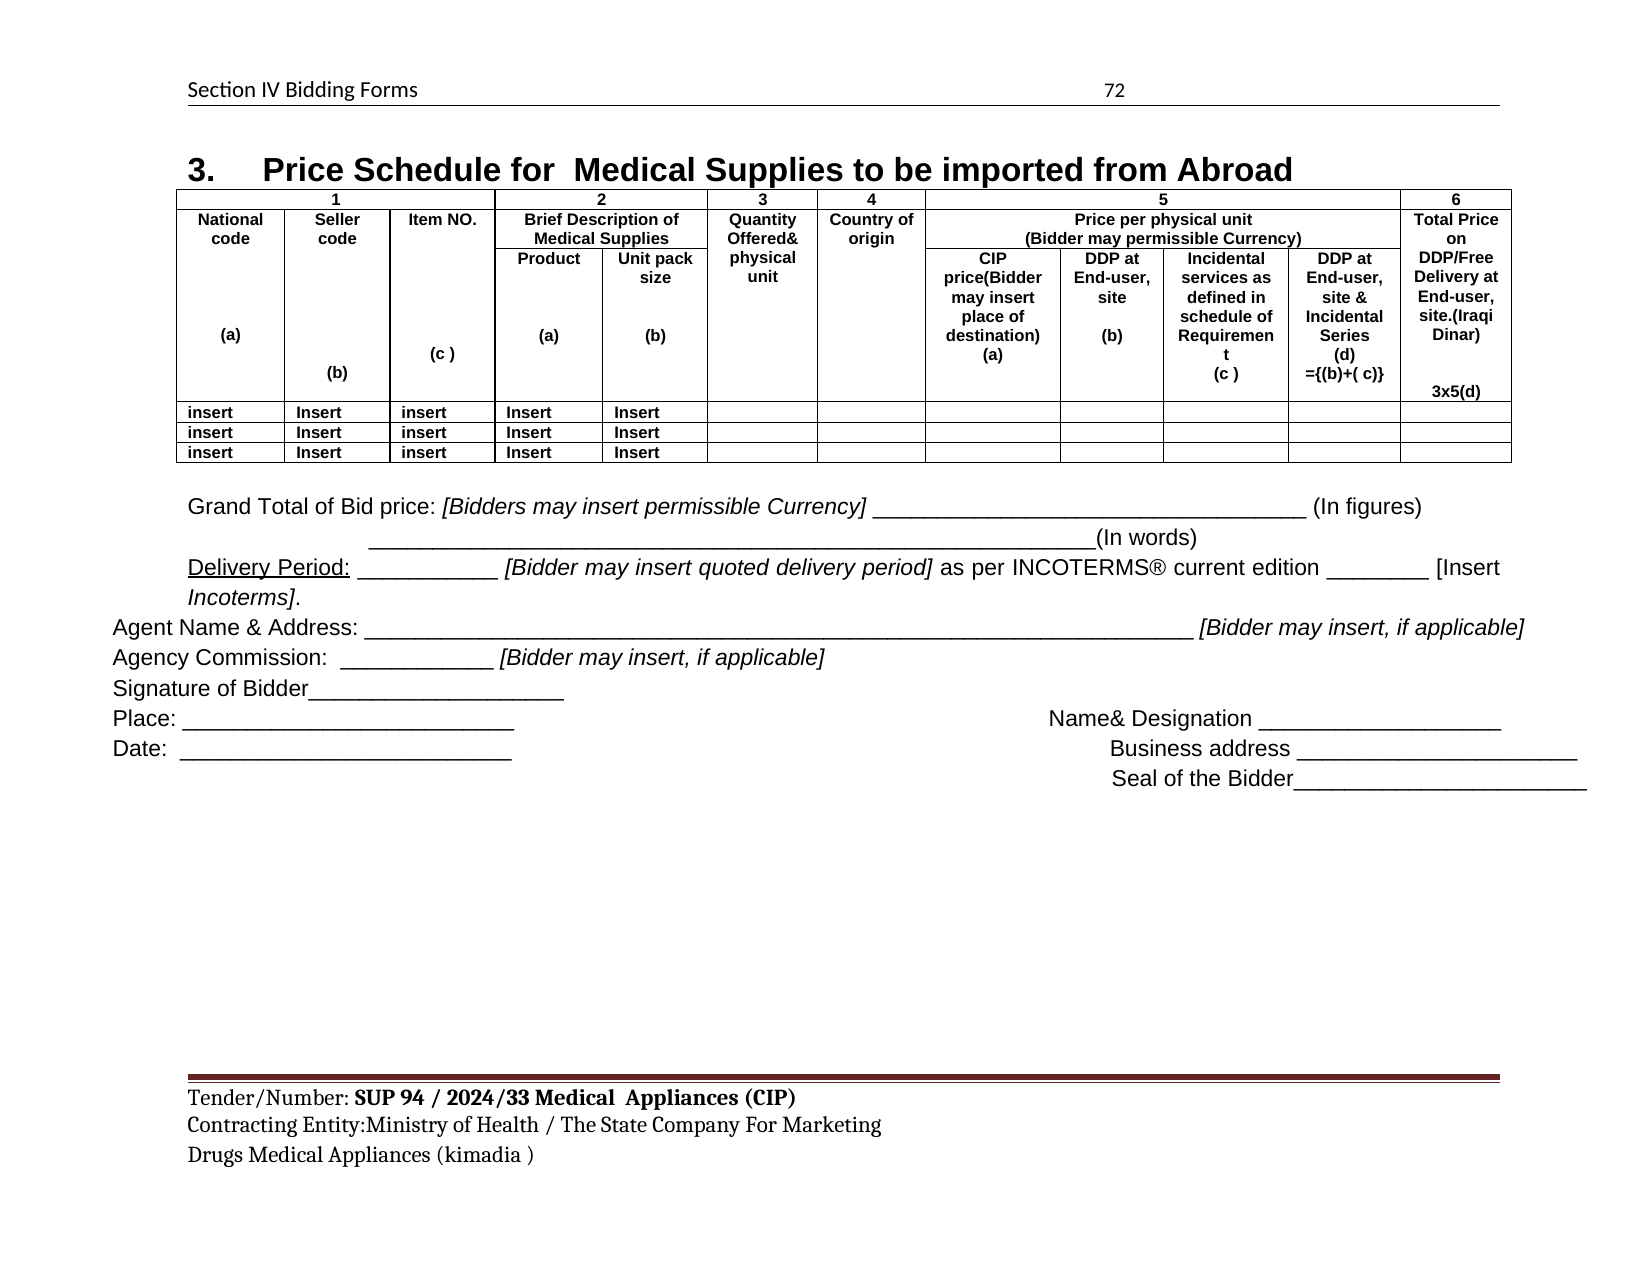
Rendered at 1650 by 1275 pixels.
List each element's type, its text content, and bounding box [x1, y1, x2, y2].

table_cell [1401, 402, 1511, 422]
table_cell [1401, 423, 1511, 442]
table_header 5 [926, 190, 1400, 209]
table_cell Seller code (b) [285, 210, 389, 401]
table_cell [708, 423, 817, 442]
table_cell Insert [496, 423, 602, 442]
table_cell Insert [603, 423, 707, 442]
table_cell [1289, 402, 1400, 422]
table_header 1 [177, 190, 494, 209]
table_cell Product (a) [496, 249, 602, 401]
table_cell [926, 402, 1060, 422]
table_cell insert [391, 402, 494, 422]
table_cell [818, 402, 925, 422]
table_cell [1061, 443, 1163, 462]
table_cell Insert [285, 402, 389, 422]
table_cell Insert [496, 402, 602, 422]
table_cell Price per physical unit (Bidder may permissible Currency) [926, 210, 1400, 248]
table_cell [1164, 423, 1288, 442]
table_cell Quantity Offered& physical unit [708, 210, 817, 401]
table_cell insert [391, 423, 494, 442]
text Grand Total of Bid price: [Bidders may insert permissible Currency] __________________________________ (In figures) [187, 493, 1500, 519]
text Seal of the Bidder_______________________ [112, 765, 1594, 791]
table_cell Incidental services as defined in schedule of Requirement (c ) [1164, 249, 1288, 401]
table_header 4 [818, 190, 925, 209]
table_cell DDP at End-user, site & Incidental Series (d) ={(b)+( c)} [1289, 249, 1400, 401]
text Agency Commission: ____________ [Bidder may insert, if applicable] [112, 644, 1594, 671]
table_cell [708, 443, 817, 462]
table_cell CIP price(Bidder may insert place of destination) (a) [926, 249, 1060, 401]
table_cell [1164, 402, 1288, 422]
table_cell DDP at End-user, site (b) [1061, 249, 1163, 401]
table_cell [1289, 423, 1400, 442]
table_cell Brief Description of Medical Supplies [496, 210, 707, 248]
table_cell [1401, 443, 1511, 462]
table_cell National code (a) [177, 210, 284, 401]
table_header 3 [708, 190, 817, 209]
table_cell [1061, 402, 1163, 422]
table_cell Item NO. (c ) [391, 210, 494, 401]
table_cell [926, 423, 1060, 442]
text Signature of Bidder____________________ [112, 674, 1500, 701]
subtitle 3. Price Schedule for Medical Supplies to be imported from Abroad [187, 150, 1500, 188]
text Agent Name & Address: _________________________________________________________________ [Bidder may insert, if applicable] [112, 614, 1594, 640]
table_cell [1289, 443, 1400, 462]
table_header 6 [1401, 190, 1511, 209]
table_cell insert [391, 443, 494, 462]
table_cell Insert [285, 443, 389, 462]
table_cell [926, 443, 1060, 462]
table_cell Total Price on DDP/Free Delivery at End-user, site.(Iraqi Dinar) 3x5(d) [1401, 210, 1511, 401]
table_cell Insert [285, 423, 389, 442]
text Delivery Period: ___________ [Bidder may insert quoted delivery period] as per INCOTERMS® current edition ________ [Insert Incoterms]. [187, 554, 1500, 610]
table_cell insert [177, 402, 284, 422]
text Place: __________________________ Name& Designation ___________________ [112, 705, 1594, 731]
table_cell [818, 443, 925, 462]
table_cell insert [177, 423, 284, 442]
table_cell [1164, 443, 1288, 462]
text _________________________________________________________(In words) [187, 523, 1500, 550]
table_header 2 [496, 190, 707, 209]
table_cell Insert [603, 443, 707, 462]
table_cell Country of origin [818, 210, 925, 401]
table_cell [818, 423, 925, 442]
table_cell Insert [603, 402, 707, 422]
table_cell [708, 402, 817, 422]
text Date: __________________________ Business address ______________________ [112, 735, 1594, 761]
table_cell insert [177, 443, 284, 462]
table_cell Unit pack size (b) [603, 249, 707, 401]
table_cell Insert [496, 443, 602, 462]
table_cell [1061, 423, 1163, 442]
